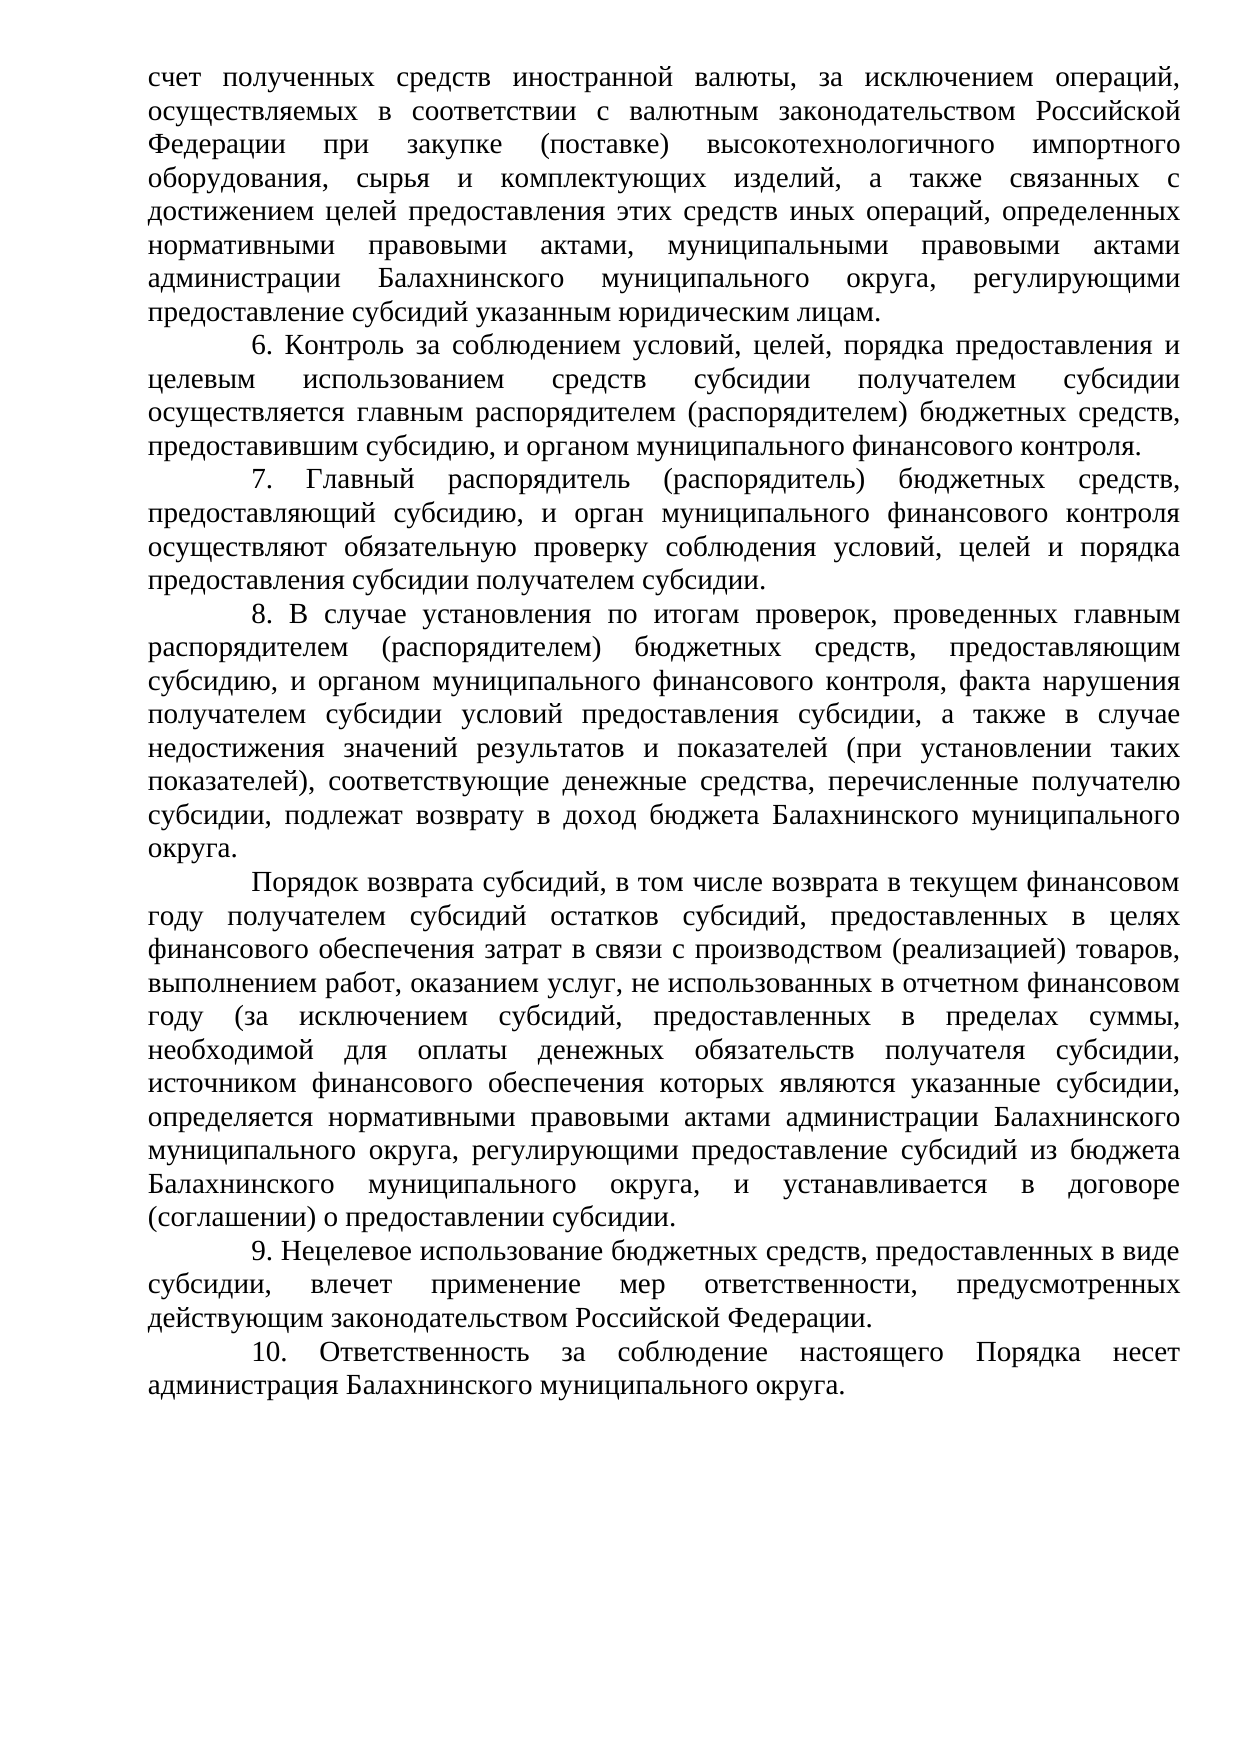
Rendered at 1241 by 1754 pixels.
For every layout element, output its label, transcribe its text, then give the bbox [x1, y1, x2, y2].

text 9. Нецелевое использование бюджетных средств, предоставленных в виде субсидии, влечет применение мер ответственности, предусмотренных действующим законодательством Российской Федерации. [148, 1233, 1181, 1334]
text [148, 59, 1181, 327]
text 10. Ответственность за соблюдение настоящего Порядка несет администрация Балахнинского муниципального округа. [148, 1334, 1181, 1401]
text 7. Главный распорядитель (распорядитель) бюджетных средств, предоставляющий субсидию, и орган муниципального финансового контроля осуществляют обязательную проверку соблюдения условий, целей и порядка предоставления субсидии получателем субсидии. [148, 462, 1181, 596]
text 8. В случае установления по итогам проверок, проведенных главным распорядителем (распорядителем) бюджетных средств, предоставляющим субсидию, и органом муниципального финансового контроля, факта нарушения получателем субсидии условий предоставления субсидии, а также в случае недостижения значений результатов и показателей (при установлении таких показателей), соответствующие денежные средства, перечисленные получателю субсидии, подлежат возврату в доход бюджета Балахнинского муниципального округа. [148, 596, 1181, 864]
text Порядок возврата субсидий, в том числе возврата в текущем финансовом году получателем субсидий остатков субсидий, предоставленных в целях финансового обеспечения затрат в связи с производством (реализацией) товаров, выполнением работ, оказанием услуг, не использованных в отчетном финансовом году (за исключением субсидий, предоставленных в пределах суммы, необходимой для оплаты денежных обязательств получателя субсидии, источником финансового обеспечения которых являются указанные субсидии, определяется нормативными правовыми актами администрации Балахнинского муниципального округа, регулирующими предоставление субсидий из бюджета Балахнинского муниципального округа, и устанавливается в договоре (соглашении) о предоставлении субсидии. [148, 864, 1181, 1233]
text 6. Контроль за соблюдением условий, целей, порядка предоставления и целевым использованием средств субсидии получателем субсидии осуществляется главным распорядителем (распорядителем) бюджетных средств, предоставившим субсидию, и органом муниципального финансового контроля. [148, 327, 1181, 462]
